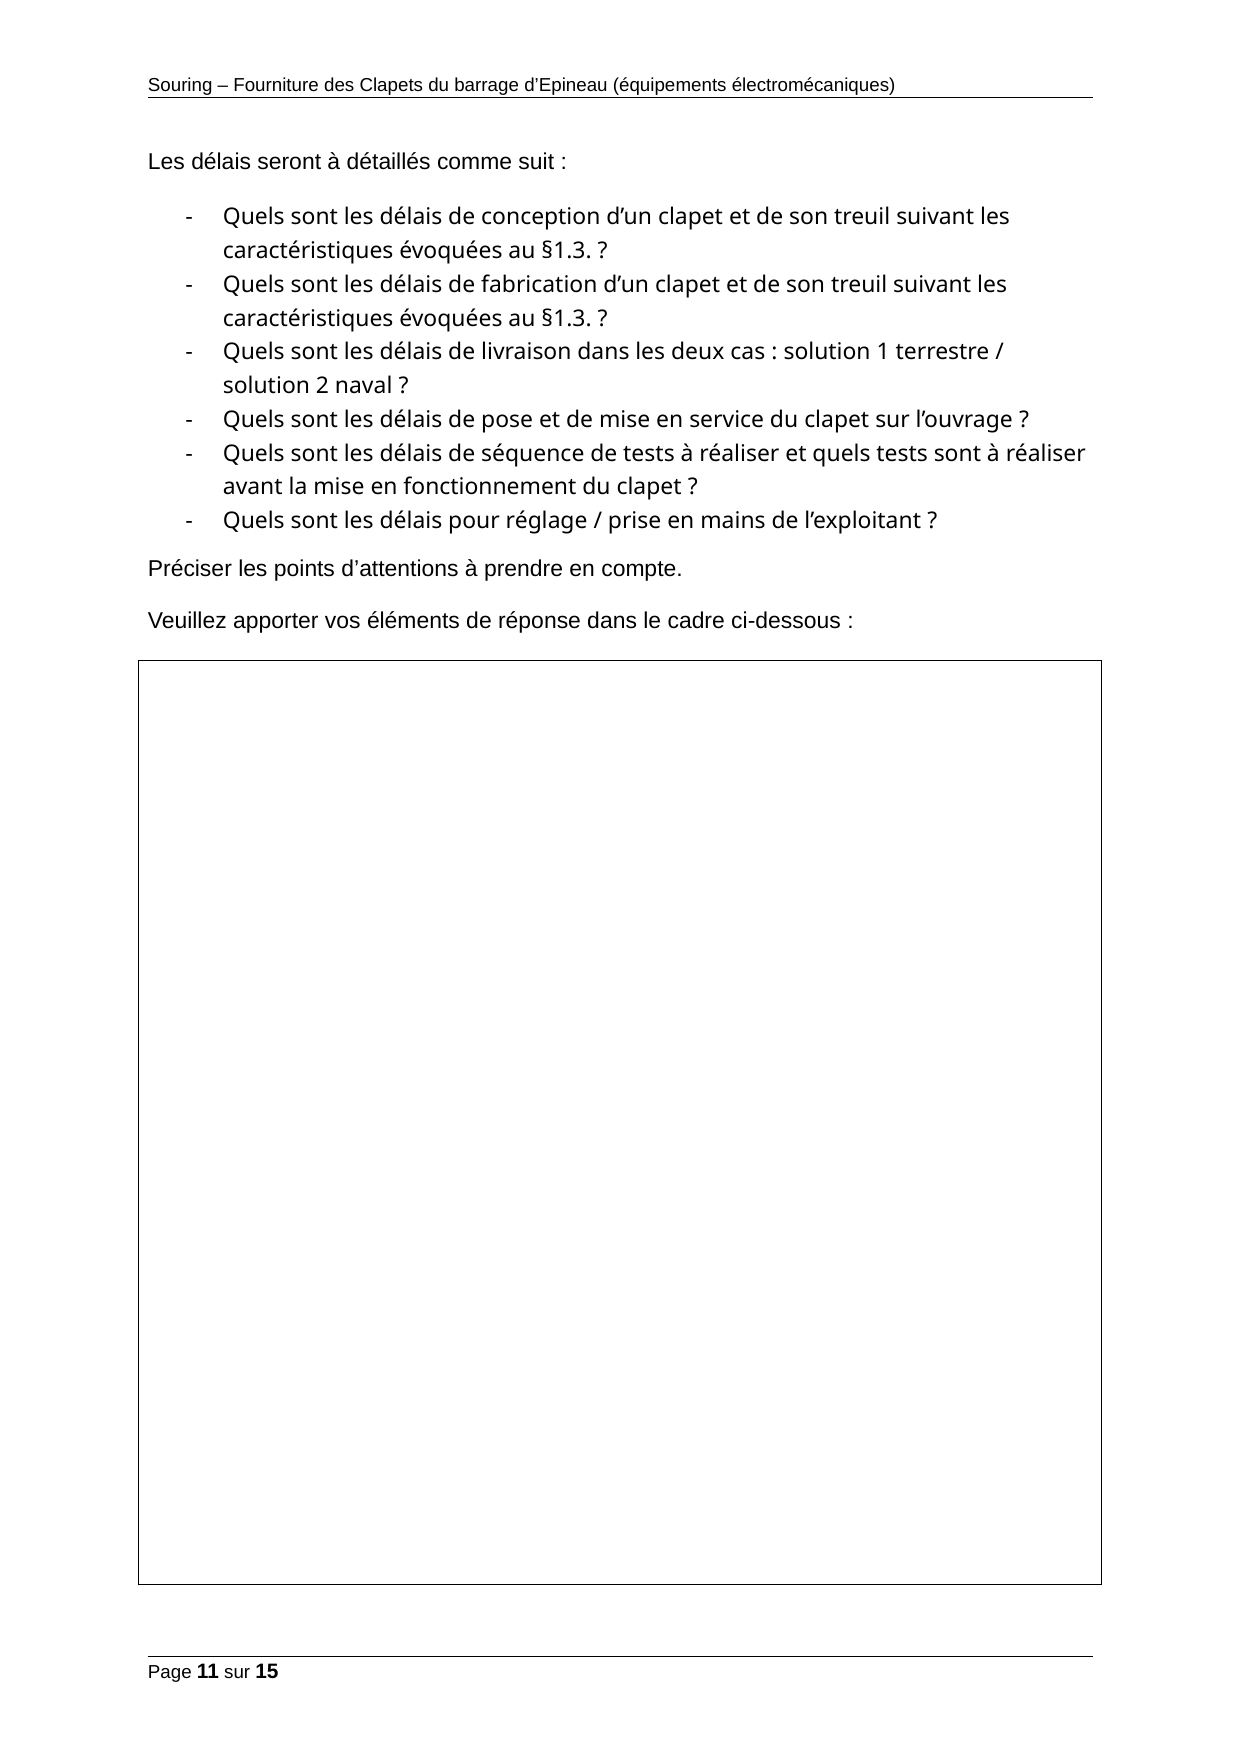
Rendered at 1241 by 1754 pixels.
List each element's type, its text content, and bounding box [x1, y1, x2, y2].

text Préciser les points d’attentions à prendre en compte. [148, 554, 1093, 581]
list Quels sont les délais de pose et de mise en service du clapet sur l’ouvrage ? [185, 403, 1093, 434]
list Quels sont les délais de livraison dans les deux cas : solution 1 terrestre / solution 2 naval ? [185, 335, 1093, 400]
list Quels sont les délais pour réglage / prise en mains de l’exploitant ? [185, 504, 1093, 535]
list Quels sont les délais de séquence de tests à réaliser et quels tests sont à réaliser avant la mise en fonctionnement du clapet ? [185, 437, 1093, 502]
list Quels sont les délais de conception d’un clapet et de son treuil suivant les caractéristiques évoquées au §1.3. ? [185, 200, 1093, 265]
list Quels sont les délais de fabrication d’un clapet et de son treuil suivant les caractéristiques évoquées au §1.3. ? [185, 268, 1093, 333]
text Les délais seront à détaillés comme suit : [148, 148, 1093, 174]
text Veuillez apporter vos éléments de réponse dans le cadre ci-dessous : [148, 607, 1093, 633]
